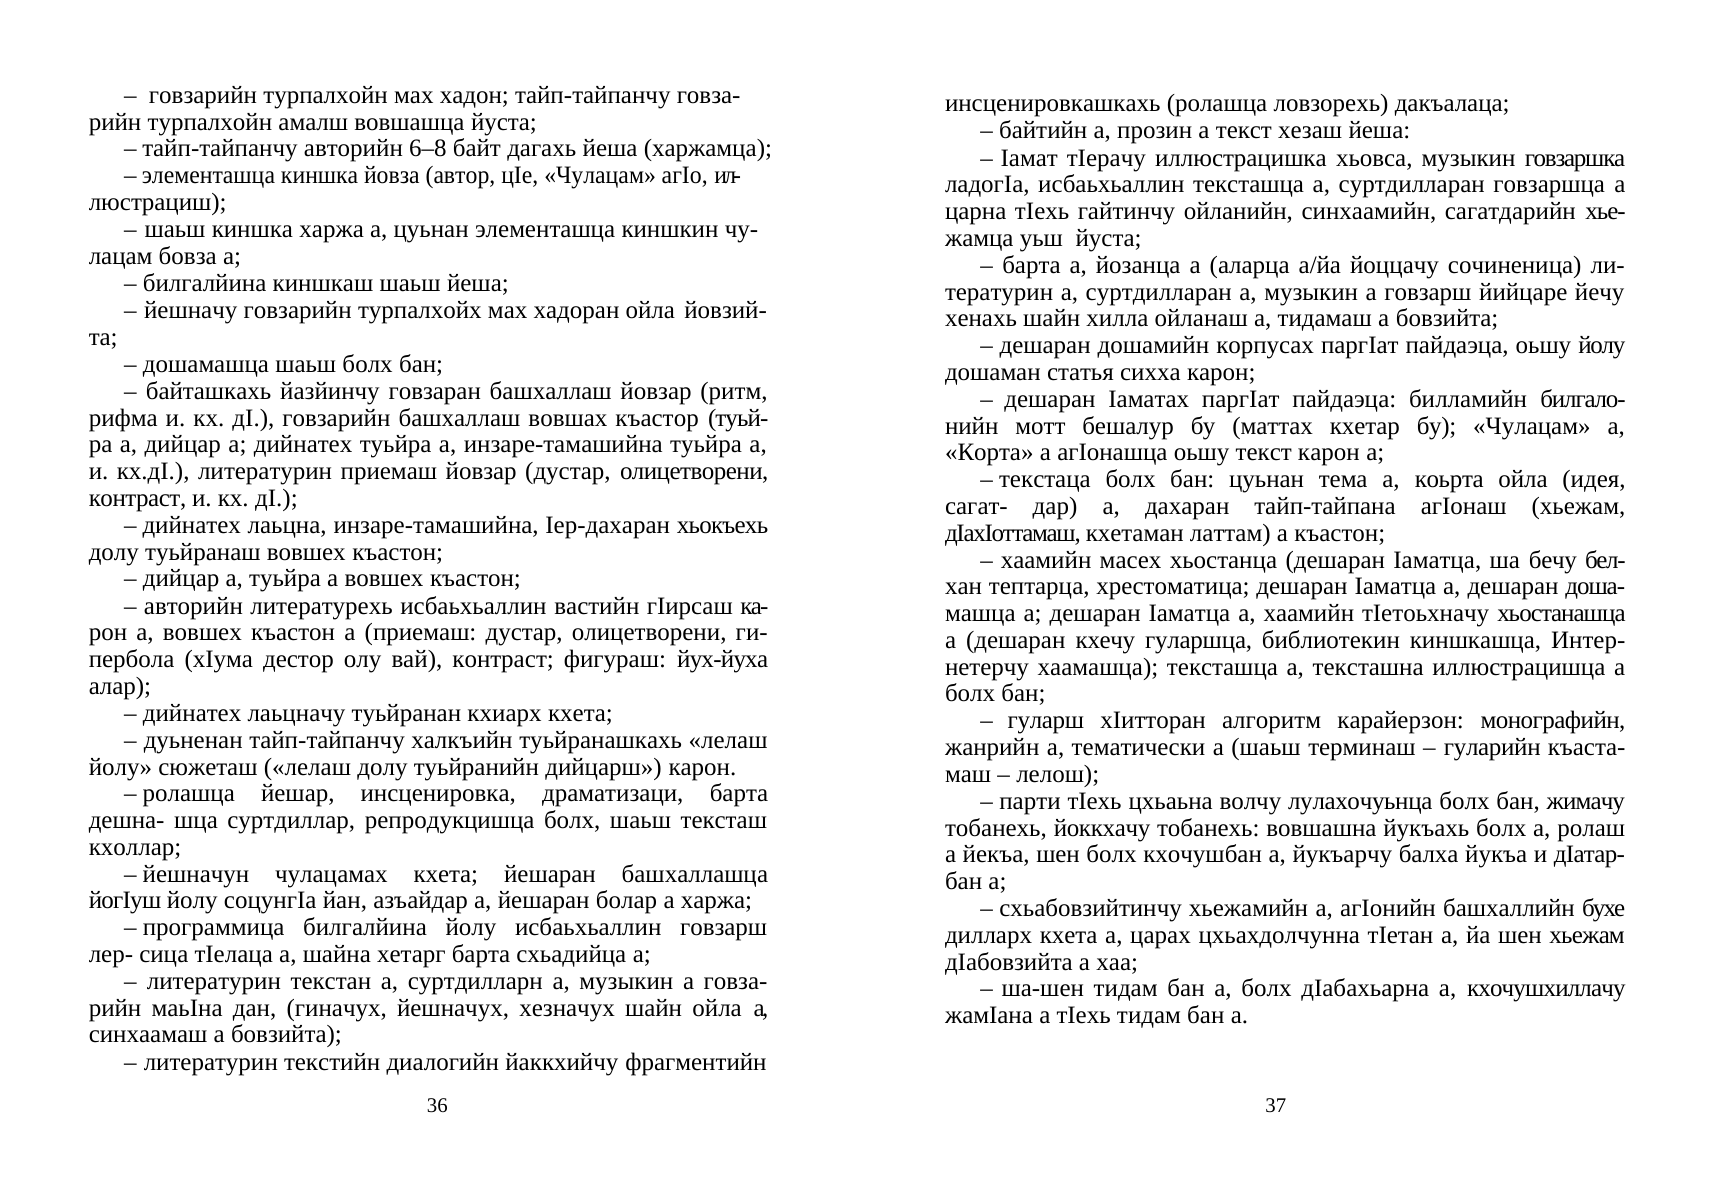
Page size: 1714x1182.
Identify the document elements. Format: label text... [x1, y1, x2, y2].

list авторийн литературехь исбаьхьаллин вастийн гӀирсаш ка- рон а, вовшех къастон а (приемаш: дустар, олицетворени, ги- пербола (хӀума дестор олу вай), контраст; фигураш: йух-йуха алар); [88, 593, 768, 700]
list дуьненан тайп-тайпанчу халкъийн туьйранашкахь «лелаш йолу» сюжеташ («лелаш долу туьйранийн дийцарш») карон. [88, 727, 768, 781]
list гуларш хӀитторан алгоритм карайерзон: монографийн, жанрийн а, тематически а (шаьш терминаш – гуларийн къаста- маш – лелош); [945, 708, 1625, 788]
list дешаран Ӏаматах паргӀат пайдаэца: билламийн билгало- нийн мотт бешалур бу (маттах кхетар бу); «Чулацам» а, «Корта» а агӀонашца оьшу текст карон а; [945, 386, 1625, 466]
list парти тӀехь цхьаьна волчу лулахочуьнца болх бан, жимачу тобанехь, йоккхачу тобанехь: вовшашна йукъахь болх а, ролаш а йекъа, шен болх кхочушбан а, йукъарчу балха йукъа и дӀатар- бан а; [945, 788, 1625, 895]
list байташкахь йазйинчу говзаран башхаллаш йовзар (ритм, рифма и. кх. дӀ.), говзарийн башхаллаш вовшах къастор (туьй- ра а, дийцар а; дийнатех туьйра а, инзаре-тамашийна туьйра а, и. кх.дӀ.), литературин приемаш йовзар (дустар, олицетворени, контраст, и. кх. дӀ.); [88, 378, 768, 512]
list ша-шен тидам бан а, болх дӀабахьарна а, кхочушхиллачу жамӀана а тӀехь тидам бан а. [945, 976, 1625, 1029]
list литературин текстийн диалогийн йаккхийчу фрагментийн [124, 1048, 772, 1076]
list дешаран дошамийн корпусах паргӀат пайдаэца, оьшу йолу дошаман статья сихха карон; [945, 332, 1625, 386]
list хаамийн масех хьостанца (дешаран Ӏаматца, ша бечу бел- хан тептарца, хрестоматица; дешаран Ӏаматца а, дешаран доша- машца а; дешаран Ӏаматца а, хаамийн тӀетоьхначу хьостанашца а (дешаран кхечу гуларшца, библиотекин киншкашца, Интер- нетерчу хаамашца); тексташца а, тексташна иллюстрацишца а болх бан; [945, 547, 1625, 707]
list дийнатех лаьцна, инзаре-тамашийна, Ӏер-дахаран хьокъехь долу туьйранаш вовшех къастон; [88, 512, 768, 566]
list йешначун чулацамах кхета; йешаран башхаллашца йогӀуш йолу соцунгӀа йан, азъайдар а, йешаран болар а харжа; [88, 861, 768, 914]
list программица билгалйина йолу исбаьхьаллин говзарш лер- сица тӀелаца а, шайна хетарг барта схьадийца а; [88, 914, 768, 968]
text та; [88, 323, 772, 351]
list йешначу говзарийн турпалхойх мах хадоран ойла йовзий- [124, 296, 772, 323]
list билгалйина киншкаш шаьш йеша; [124, 270, 772, 296]
list говзарийн турпалхойн мах хадон; тайп-тайпанчу говза- рийн турпалхойн амалш вовшашца йуста; [88, 82, 768, 135]
list Ӏамат тӀерачу иллюстрацишка хьовса, музыкин говзаршка ладогӀа, исбаьхьаллин тексташца а, суртдилларан говзаршца а царна тӀехь гайтинчу ойланийн, синхаамийн, сагатдарийн хье- жамца уьш йуста; [945, 145, 1625, 252]
list текстаца болх бан: цуьнан тема а, коьрта ойла (идея, сагат- дар) а, дахаран тайп-тайпана агӀонаш (хьежам, дӀахӀоттамаш, кхетаман латтам) а къастон; [945, 466, 1625, 547]
list литературин текстан а, суртдилларн а, музыкин а говза- рийн маьӀна дан, (гиначух, йешначух, хезначух шайн ойла а, синхаамаш а бовзийта); [88, 968, 768, 1048]
list ролашца йешар, инсценировка, драматизаци, барта дешна- шца суртдиллар, репродукцишца болх, шаьш тексташ кхоллар; [88, 781, 768, 861]
list барта а, йозанца а (аларца а/йа йоццачу сочиненица) ли- тературин а, суртдилларан а, музыкин а говзарш йийцаре йечу хенахь шайн хилла ойланаш а, тидамаш а бовзийта; [945, 252, 1625, 332]
list схьабовзийтинчу хьежамийн а, агӀонийн башхаллийн бухе дилларх кхета а, царах цхьахдолчунна тӀетан а, йа шен хьежам дӀабовзийта а хаа; [945, 895, 1625, 975]
list дийнатех лаьцначу туьйранан кхиарх кхета; [124, 700, 772, 727]
list тайп-тайпанчу авторийн 6–8 байт дагахь йеша (харжамца); [124, 135, 772, 162]
list дошамашца шаьш болх бан; [124, 351, 772, 378]
text инсценировкашкахь (ролашца ловзорехь) дакъалаца; [945, 89, 1638, 117]
list элементашца киншка йовза (автор, цӀе, «Чулацам» агӀо, ил- люстрациш); [88, 163, 768, 216]
list дийцар а, туьйра а вовшех къастон; [124, 566, 772, 592]
list шаьш киншка харжа а, цуьнан элементашца киншкин чу- лацам бовза а; [88, 216, 768, 270]
list байтийн а, прозин а текст хезаш йеша: [980, 117, 1638, 144]
